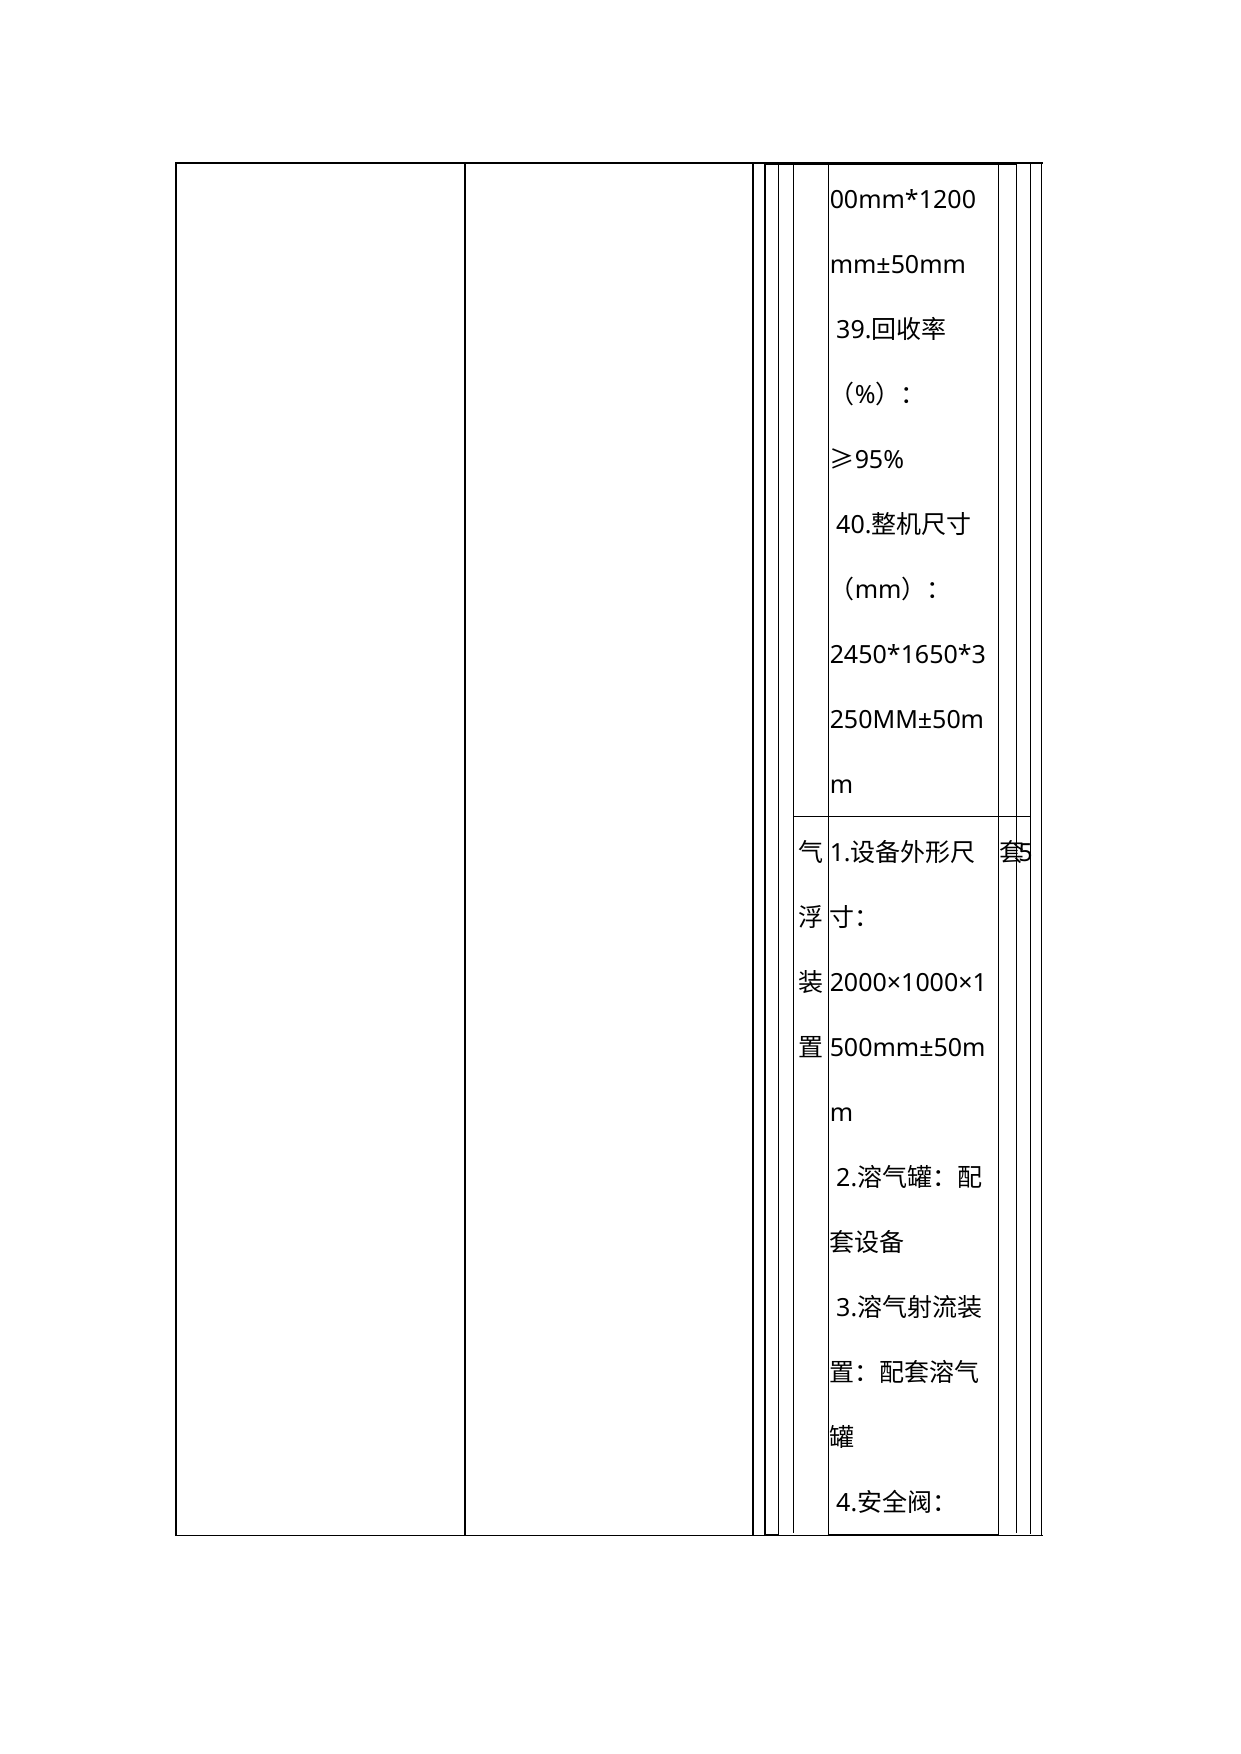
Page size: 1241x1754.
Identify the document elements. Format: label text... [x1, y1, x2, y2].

table_cell 1 [177, 164, 464, 1535]
table_cell [779, 165, 828, 1535]
table_cell [466, 164, 752, 1535]
table_cell [829, 165, 998, 816]
table_cell [999, 164, 1041, 1535]
table_cell [754, 164, 764, 1535]
table_cell [829, 817, 998, 1534]
table_cell [766, 165, 778, 1534]
